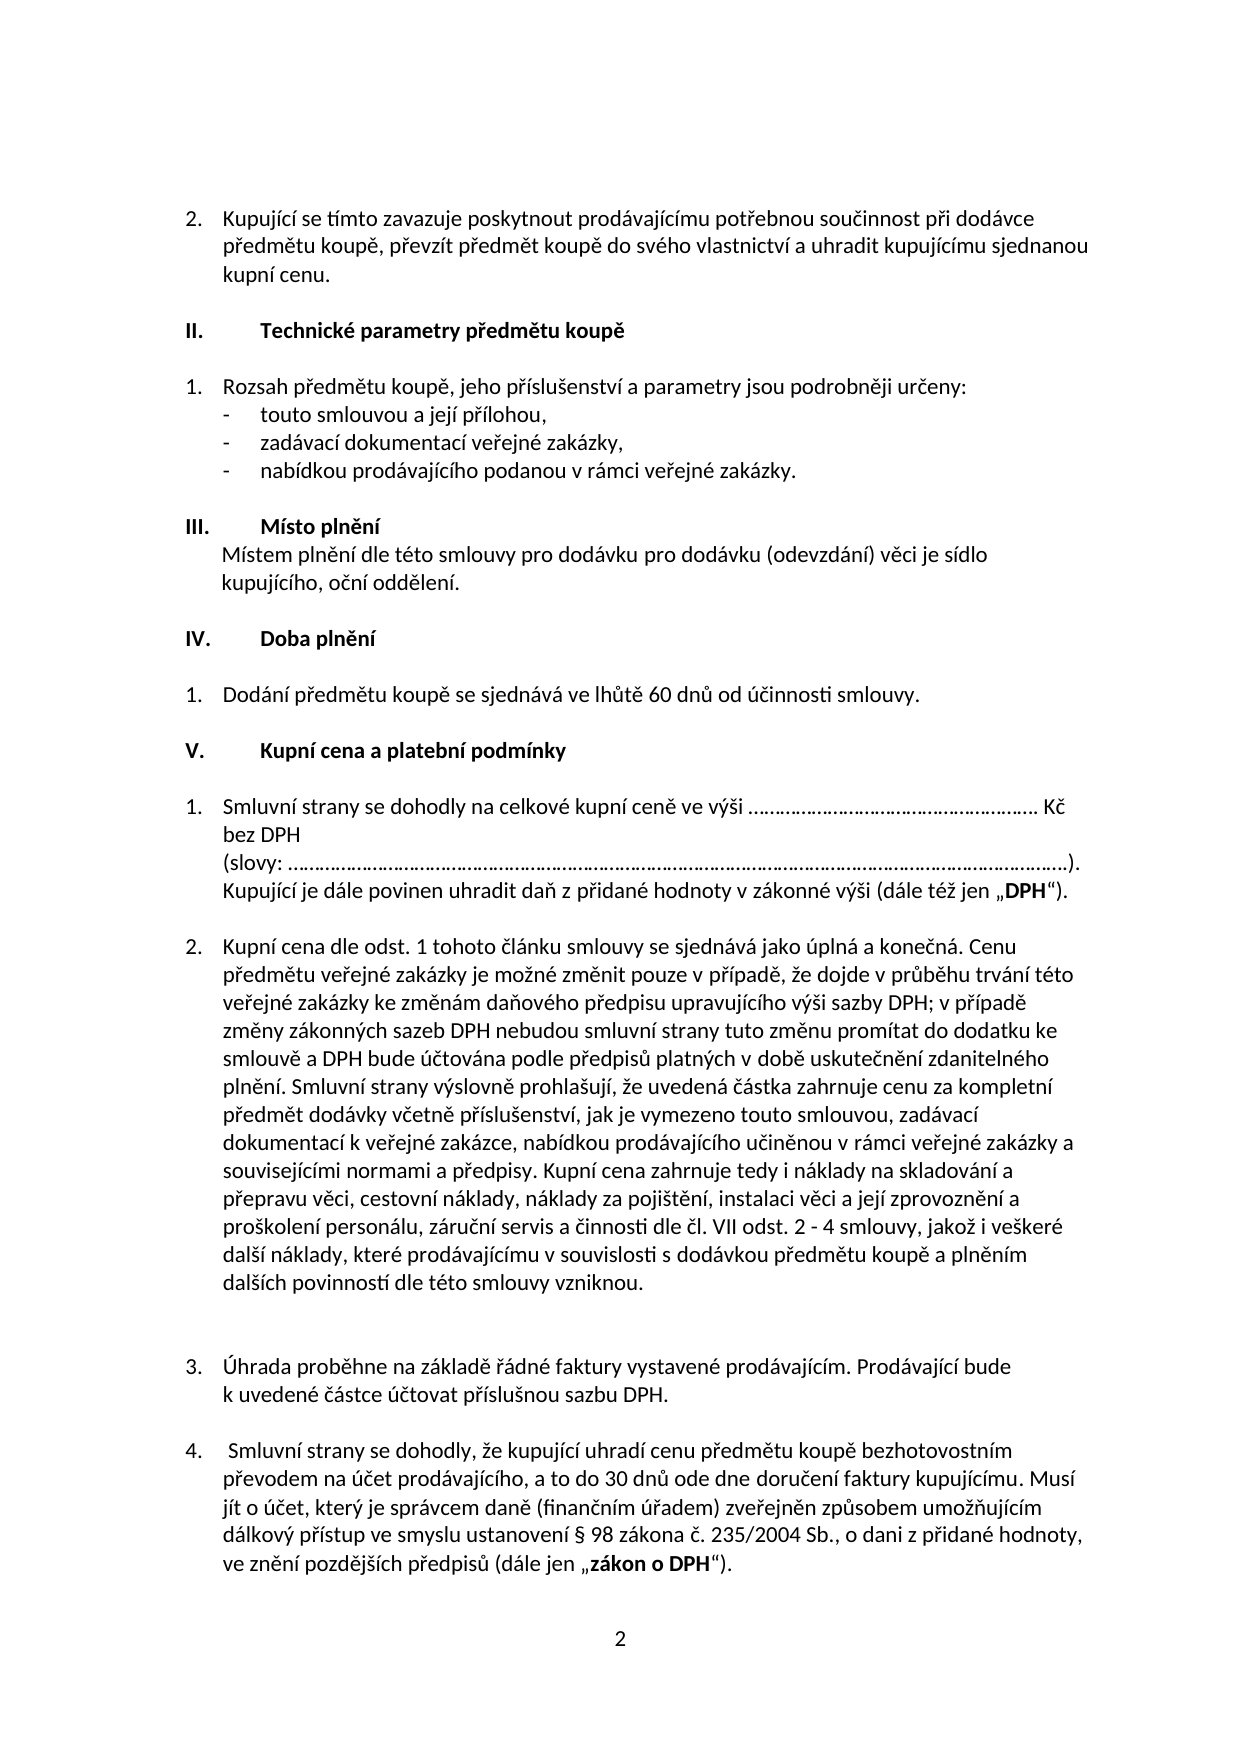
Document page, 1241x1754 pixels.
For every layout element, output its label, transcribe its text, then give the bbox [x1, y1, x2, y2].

list Smluvní strany se dohodly na celkové kupní ceně ve výši ………………………………………………. Kč bez DPH [185, 792, 1093, 848]
list Kupující je dále povinen uhradit daň z přidané hodnoty v zákonné výši (dále též jen „DPH“). [223, 876, 1093, 904]
list Dodání předmětu koupě se sjednává ve lhůtě 60 dnů od účinnosti smlouvy. [185, 680, 1093, 708]
list Kupní cena a platební podmínky [185, 736, 1093, 764]
list Úhrada proběhne na základě řádné faktury vystavené prodávajícím. Prodávající bude k uvedené částce účtovat příslušnou sazbu DPH. [185, 1352, 1093, 1408]
list (slovy: ………………………………………………………………………………………………………………………………….). [223, 848, 1093, 876]
list Smluvní strany se dohodly, že kupující uhradí cenu předmětu koupě bezhotovostním převodem na účet prodávajícího, a to do 30 dnů ode dne doručení faktury kupujícímu. Musí jít o účet, který je správcem daně (finančním úřadem) zveřejněn způsobem umožňujícím dálkový přístup ve smyslu ustanovení § 98 zákona č. 235/2004 Sb., o dani z přidané hodnoty, ve znění pozdějších předpisů (dále jen „zákon o DPH“). [185, 1437, 1093, 1577]
list nabídkou prodávajícího podanou v rámci veřejné zakázky. [223, 456, 1093, 484]
list zadávací dokumentací veřejné zakázky, [223, 428, 1093, 456]
list touto smlouvou a její přílohou, [223, 400, 1093, 428]
list Kupující se tímto zavazuje poskytnout prodávajícímu potřebnou součinnost při dodávce předmětu koupě, převzít předmět koupě do svého vlastnictví a uhradit kupujícímu sjednanou kupní cenu. [185, 204, 1093, 288]
list Doba plnění [185, 624, 1093, 652]
list Místo plnění [185, 512, 1093, 540]
text Místem plnění dle této smlouvy pro dodávku pro dodávku (odevzdání) věci je sídlo kupujícího, oční oddělení. [221, 540, 1093, 596]
list Kupní cena dle odst. 1 tohoto článku smlouvy se sjednává jako úplná a konečná. Cenu předmětu veřejné zakázky je možné změnit pouze v případě, že dojde v průběhu trvání této veřejné zakázky ke změnám daňového předpisu upravujícího výši sazby DPH; v případě změny zákonných sazeb DPH nebudou smluvní strany tuto změnu promítat do dodatku ke smlouvě a DPH bude účtována podle předpisů platných v době uskutečnění zdanitelného plnění. Smluvní strany výslovně prohlašují, že uvedená částka zahrnuje cenu za kompletní předmět dodávky včetně příslušenství, jak je vymezeno touto smlouvou, zadávací dokumentací k veřejné zakázce, nabídkou prodávajícího učiněnou v rámci veřejné zakázky a souvisejícími normami a předpisy. Kupní cena zahrnuje tedy i náklady na skladování a přepravu věci, cestovní náklady, náklady za pojištění, instalaci věci a její zprovoznění a proškolení personálu, záruční servis a činnosti dle čl. VII odst. 2 - 4 smlouvy, jakož i veškeré další náklady, které prodávajícímu v souvislosti s dodávkou předmětu koupě a plněním dalších povinností dle této smlouvy vzniknou. [185, 932, 1093, 1296]
list Technické parametry předmětu koupě [185, 316, 1093, 344]
list Rozsah předmětu koupě, jeho příslušenství a parametry jsou podrobněji určeny: [185, 372, 1093, 400]
